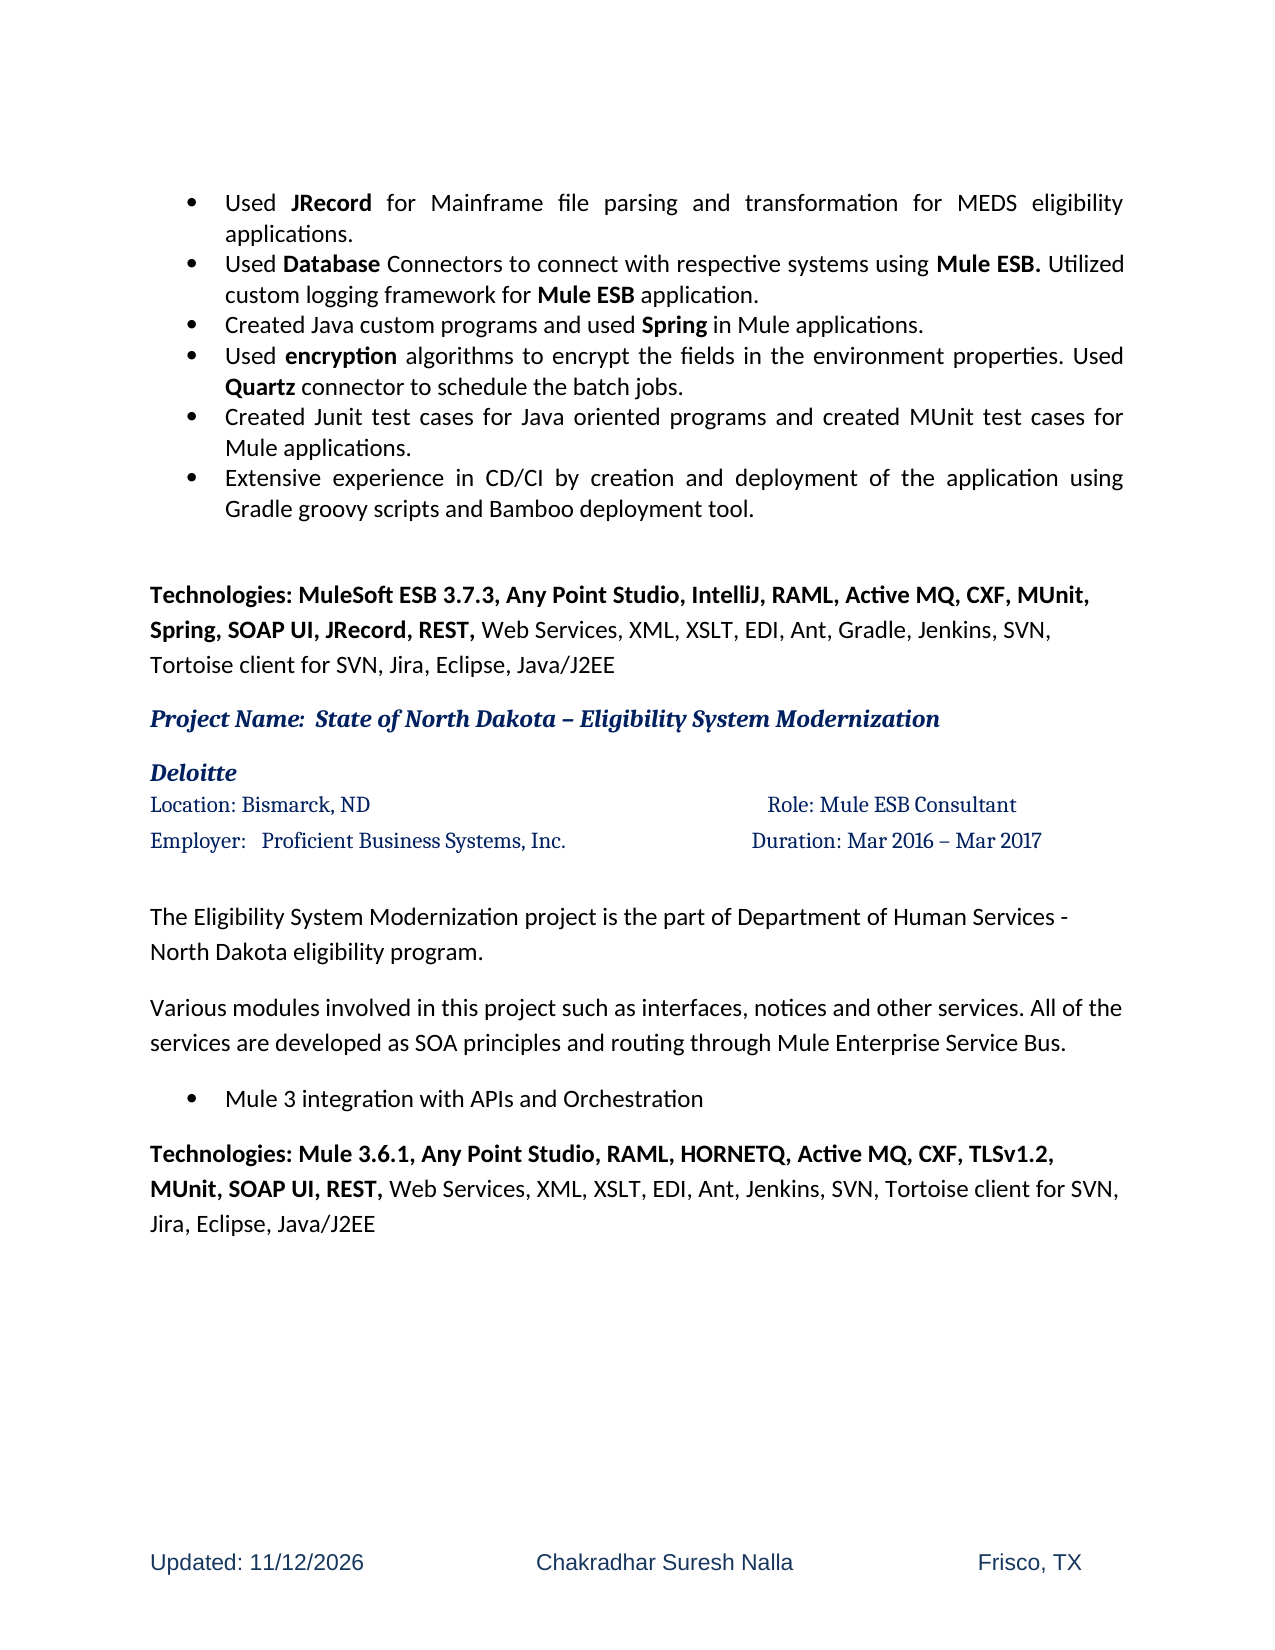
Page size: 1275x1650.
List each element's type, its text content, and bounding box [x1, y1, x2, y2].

text Technologies: Mule 3.6.1, Any Point Studio, RAML, HORNETQ, Active MQ, CXF, TLSv1.2, MUnit, SOAP UI, REST, Web Services, XML, XSLT, EDI, Ant, Jenkins, SVN, Tortoise client for SVN, Jira, Eclipse, Java/J2EE [150, 1139, 1125, 1239]
subtitle Project Name: State of North Dakota – Eligibility System Modernization [150, 705, 1125, 734]
list Used Database Connectors to connect with respective systems using Mule ESB. Utilized custom logging framework for Mule ESB application. [187, 248, 1125, 309]
list Created Junit test cases for Java oriented programs and created MUnit test cases for Mule applications. [187, 401, 1125, 462]
subtitle Deloitte [150, 759, 1125, 787]
list Used encryption algorithms to encrypt the fields in the environment properties. Used Quartz connector to schedule the batch jobs. [187, 340, 1125, 401]
text Technologies: MuleSoft ESB 3.7.3, Any Point Studio, IntelliJ, RAML, Active MQ, CXF, MUnit, Spring, SOAP UI, JRecord, REST, Web Services, XML, XSLT, EDI, Ant, Gradle, Jenkins, SVN, Tortoise client for SVN, Jira, Eclipse, Java/J2EE [150, 579, 1125, 679]
list Mule 3 integration with APIs and Orchestration [187, 1083, 1125, 1113]
text Various modules involved in this project such as interfaces, notices and other services. All of the services are developed as SOA principles and routing through Mule Enterprise Service Bus. [150, 992, 1125, 1057]
list Created Java custom programs and used Spring in Mule applications. [187, 309, 1125, 340]
text The Eligibility System Modernization project is the part of Department of Human Services - North Dakota eligibility program. [150, 901, 1125, 967]
subtitle Employer: Proficient Business Systems, Inc. Duration: Mar 2016 – Mar 2017 [150, 828, 1125, 854]
subtitle Location: Bismarck, ND Role: Mule ESB Consultant [150, 792, 1125, 818]
list Used JRecord for Mainframe file parsing and transformation for MEDS eligibility applications. [187, 187, 1125, 248]
list Extensive experience in CD/CI by creation and deployment of the application using Gradle groovy scripts and Bamboo deployment tool. [187, 462, 1125, 523]
